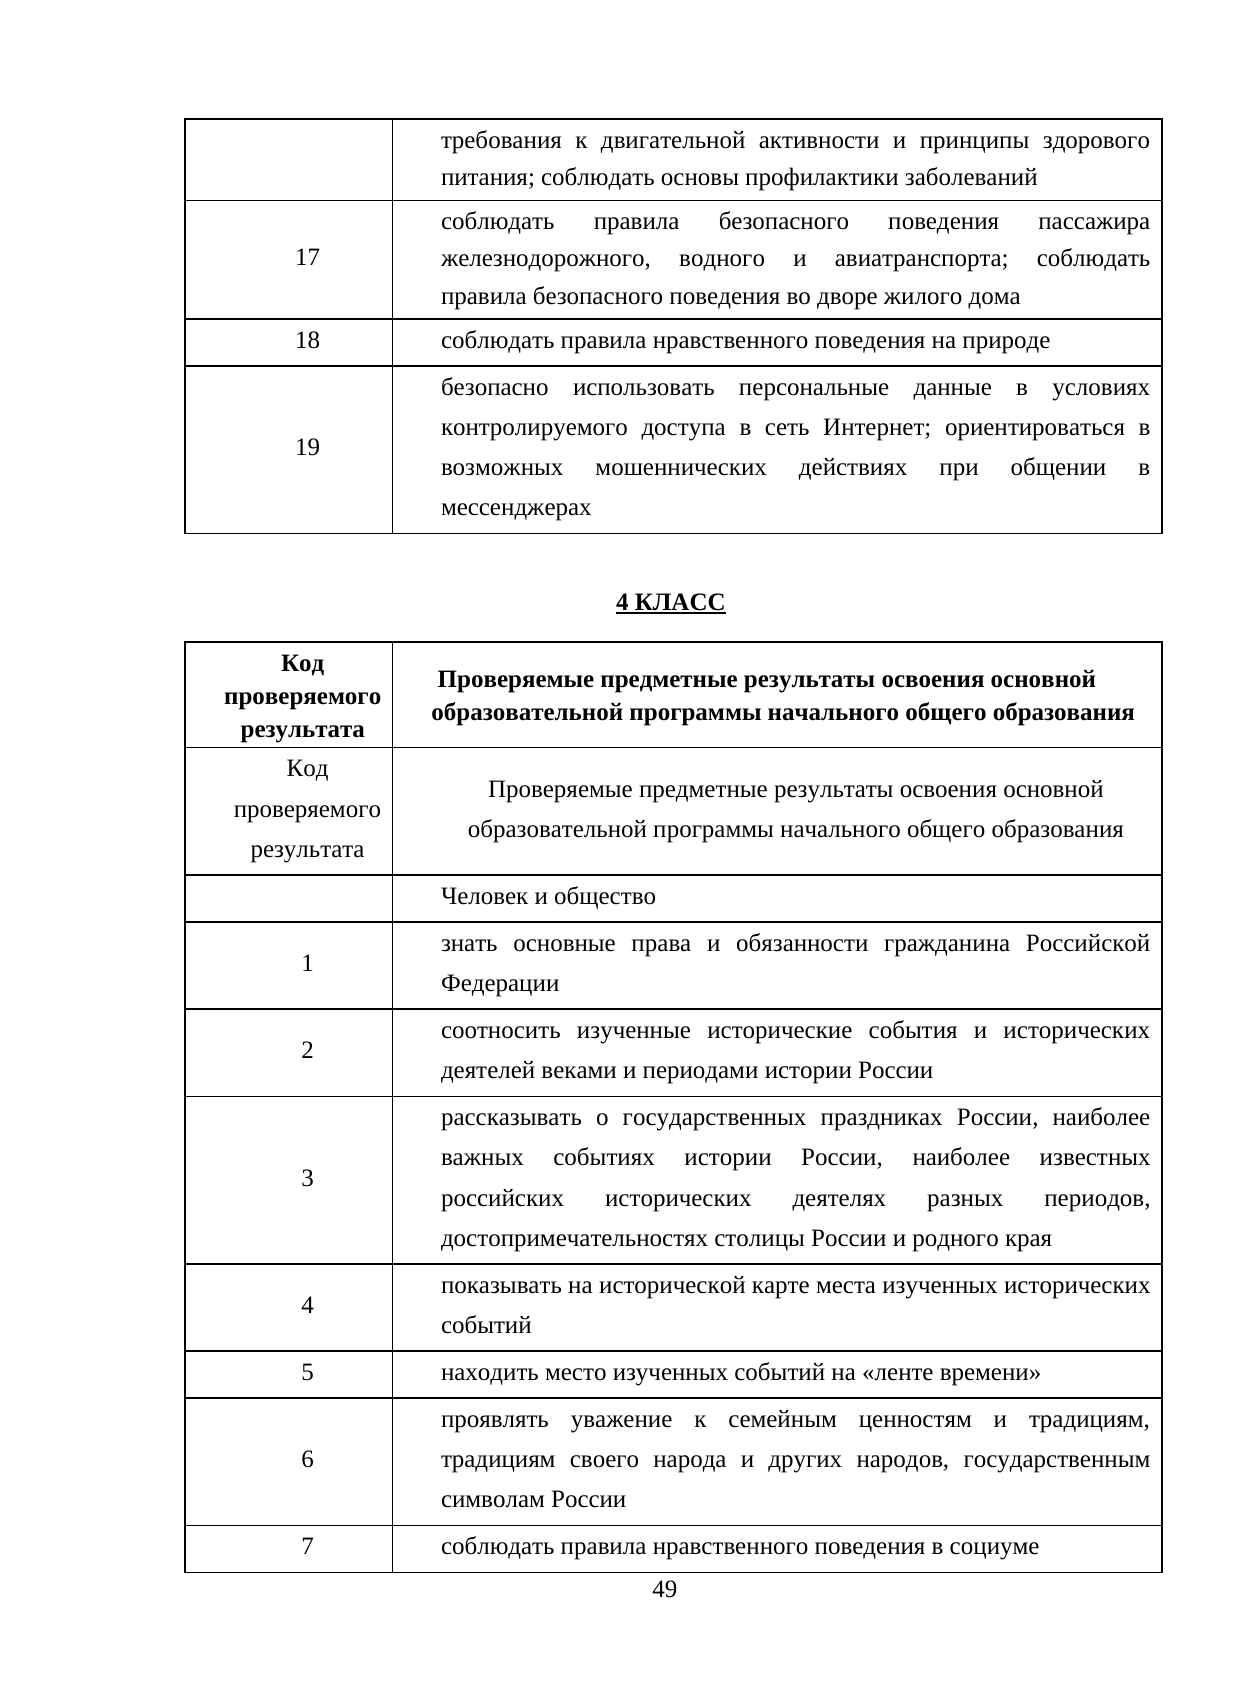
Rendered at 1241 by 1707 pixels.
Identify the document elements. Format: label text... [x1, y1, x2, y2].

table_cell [393, 120, 1161, 199]
table_cell 4 [186, 1265, 392, 1350]
table_cell 1 [186, 923, 392, 1008]
table_cell знать основные права и обязанности гражданина Российской Федерации [393, 923, 1161, 1008]
table_cell рассказывать о государственных праздниках России, наиболее важных событиях истории России, наиболее известных российских исторических деятелях разных периодов, достопримечательностях столицы России и родного края [393, 1097, 1161, 1263]
table_cell 16 [186, 120, 392, 199]
table_cell 5 [186, 1352, 392, 1397]
table_cell находить место изученных событий на «ленте времени» [393, 1352, 1161, 1397]
table_cell безопасно использовать персональные данные в условиях контролируемого доступа в сеть Интернет; ориентироваться в возможных мошеннических действиях при общении в мессенджерах [393, 367, 1161, 533]
table_cell 2 [186, 1010, 392, 1096]
table_cell 19 [186, 367, 392, 533]
table_cell проявлять уважение к семейным ценностям и традициям, традициям своего народа и других народов, государственным символам России [393, 1399, 1161, 1525]
table_cell 17 [186, 201, 392, 318]
text 4 КЛАСС [190, 587, 1152, 616]
table_cell Код проверяемого результата [186, 748, 392, 874]
table_cell Человек и общество [393, 876, 1161, 921]
table_cell 18 [186, 320, 392, 365]
table_cell Проверяемые предметные результаты освоения основной образовательной программы начального общего образования [393, 748, 1161, 874]
table_cell [186, 876, 392, 921]
table_cell соблюдать правила нравственного поведения на природе [393, 320, 1161, 365]
table_cell 7 [186, 1526, 392, 1572]
table_cell соблюдать правила нравственного поведения в социуме [393, 1526, 1161, 1572]
table_header Код проверяемого результата [186, 643, 392, 747]
table_cell показывать на исторической карте места изученных исторических событий [393, 1265, 1161, 1350]
table_cell соблюдать правила безопасного поведения пассажира железнодорожного, водного и авиатранспорта; соблюдать правила безопасного поведения во дворе жилого дома [393, 201, 1161, 318]
table_cell 6 [186, 1399, 392, 1525]
table_cell соотносить изученные исторические события и исторических деятелей веками и периодами истории России [393, 1010, 1161, 1096]
table_cell 3 [186, 1097, 392, 1263]
table_header Проверяемые предметные результаты освоения основной образовательной программы начального общего образования [393, 643, 1161, 747]
